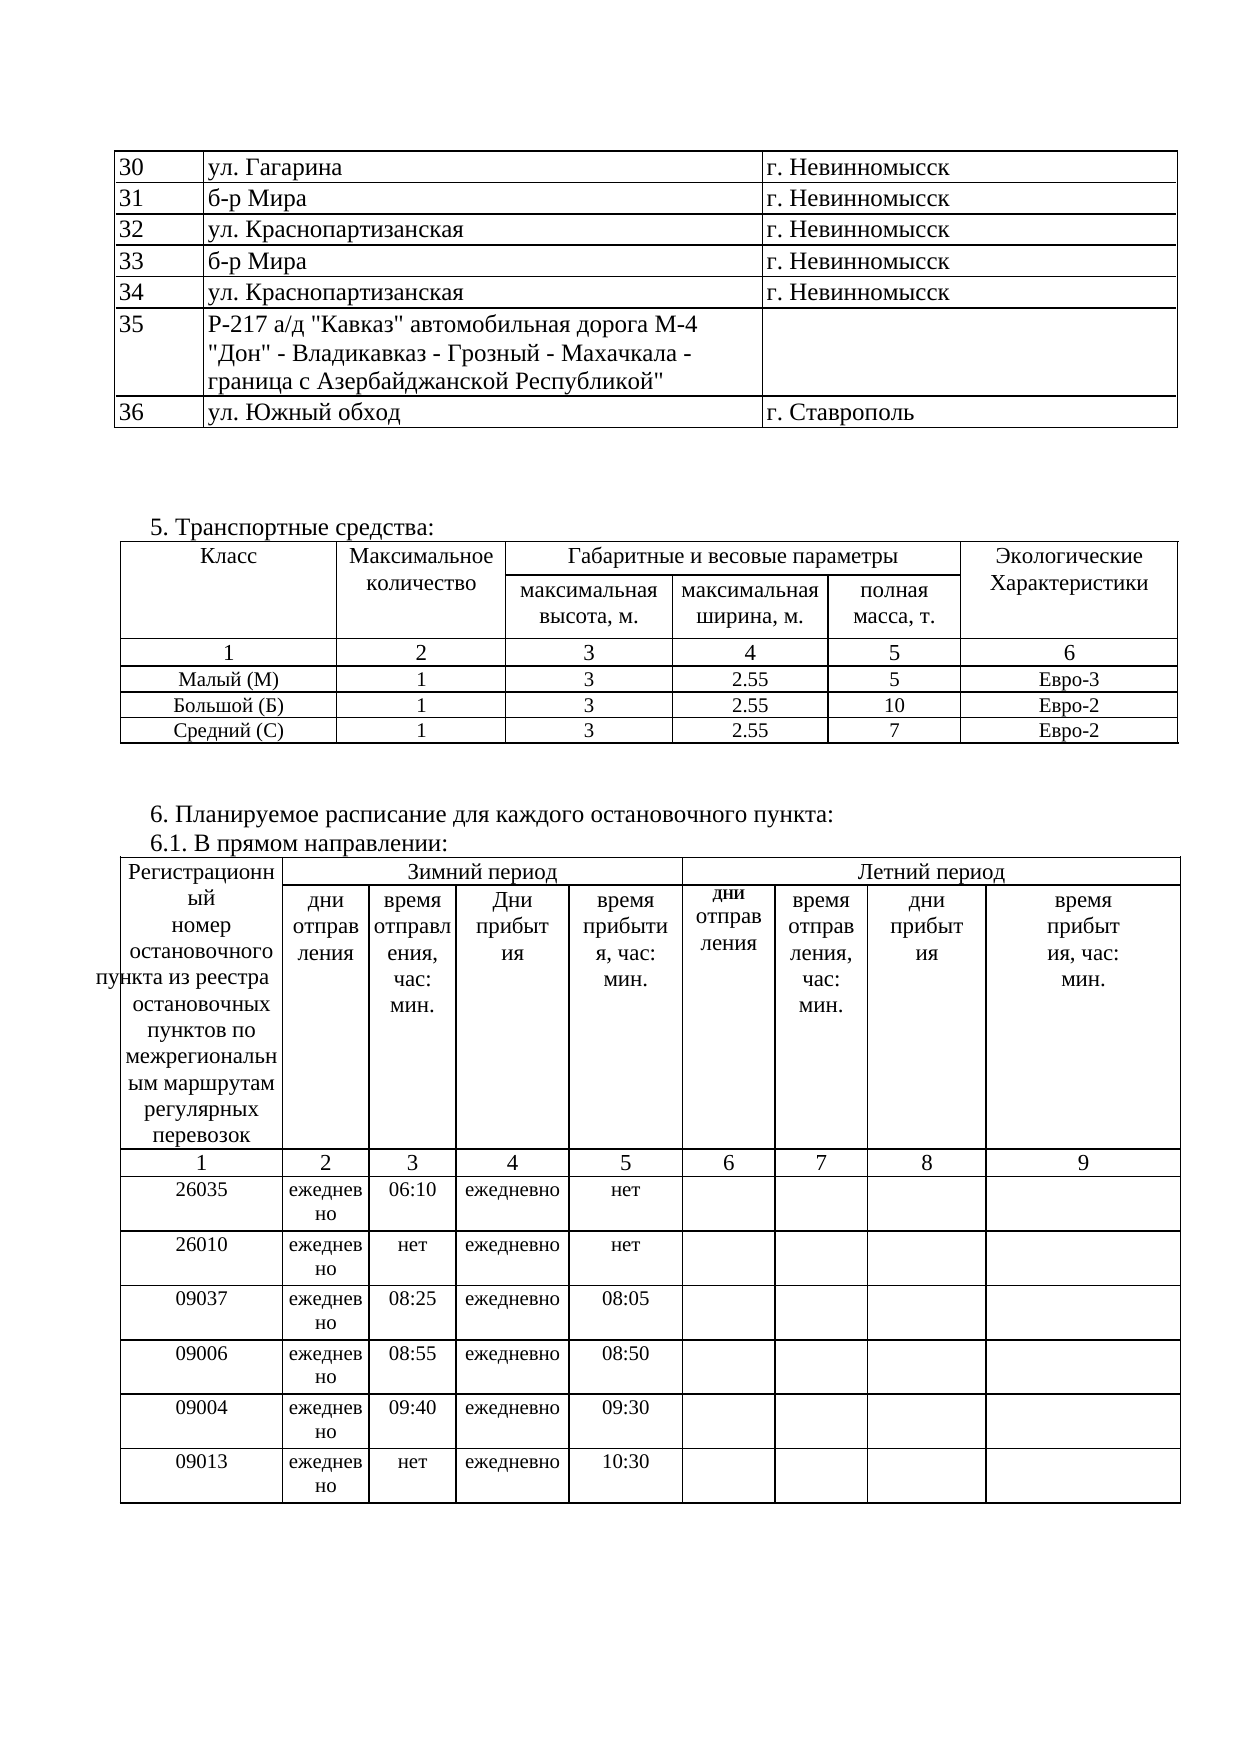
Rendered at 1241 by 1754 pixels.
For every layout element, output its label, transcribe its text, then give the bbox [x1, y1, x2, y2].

table_cell 08:50 [570, 1341, 682, 1393]
table_cell нет [570, 1177, 682, 1230]
table_cell Евро-2 [961, 693, 1177, 717]
table_cell г. Невинномысск [763, 152, 1177, 181]
table_cell [868, 1341, 985, 1393]
table_cell г. Невинномысск [763, 244, 1177, 276]
text 6.1. В прямом направлении: [150, 828, 1090, 856]
table_cell [683, 1449, 774, 1502]
table_cell ежедневно [457, 1177, 568, 1230]
table_cell 4 [457, 1150, 568, 1176]
table_header Летний период [683, 858, 1180, 884]
table_cell ул. Южный обход [204, 397, 762, 427]
table_cell г. Невинномысск [763, 181, 1177, 213]
table_cell 10:30 [570, 1449, 682, 1502]
table_cell максимальная ширина, м. [673, 576, 827, 637]
table_cell 26035 [121, 1177, 282, 1230]
table_cell 26010 [121, 1232, 282, 1284]
table_cell [776, 1395, 867, 1448]
table_cell ежедневно [283, 1177, 368, 1230]
table_cell ежедневно [457, 1395, 568, 1448]
table_cell [776, 1449, 867, 1502]
table_header Зимний период [283, 858, 682, 884]
table_header Габаритные и весовые параметры [506, 542, 960, 574]
table_cell 1 [337, 693, 505, 717]
table_cell время прибыт ия, час: мин. [987, 886, 1180, 1148]
table_cell 3 [506, 639, 672, 665]
table_cell [868, 1449, 985, 1502]
table_cell 09037 [121, 1286, 282, 1339]
table_cell ежедневно [457, 1341, 568, 1393]
table_cell нет [570, 1232, 682, 1284]
table_cell время прибыти я, час: мин. [570, 886, 682, 1148]
table_cell 3 [506, 667, 672, 691]
table_cell [776, 1232, 867, 1284]
table_cell [987, 1286, 1180, 1339]
table_cell 3 [506, 718, 672, 742]
table_cell ежедневно [283, 1395, 368, 1448]
table_cell [987, 1177, 1180, 1230]
table_cell г. Невинномысск [763, 276, 1177, 307]
table_cell [987, 1232, 1180, 1284]
table_cell 7 [829, 718, 960, 742]
table_cell 06:10 [370, 1177, 455, 1230]
text 5. Транспортные средства: [150, 512, 1090, 541]
table_cell 4 [673, 639, 827, 665]
table_cell 2 [337, 639, 505, 665]
table_cell ежедневно [283, 1286, 368, 1339]
table_cell 33 [115, 245, 203, 276]
table_header Максимальное количество [337, 542, 505, 637]
table_cell 09013 [121, 1449, 282, 1502]
table_cell б-р Мира [204, 183, 762, 213]
text 6. Планируемое расписание для каждого остановочного пункта: [150, 799, 1090, 828]
table_cell 8 [868, 1150, 985, 1176]
table_cell 9 [987, 1150, 1180, 1176]
table_cell 09:30 [570, 1395, 682, 1448]
table_cell [763, 307, 1177, 395]
table_cell 08:25 [370, 1286, 455, 1339]
table_cell [683, 1177, 774, 1230]
table_cell [683, 1286, 774, 1339]
table_header Регистрационный номер остановочного пункта из реестра остановочных пунктов по межрегиональным маршрутам регулярных перевозок [121, 858, 282, 1148]
table_cell [776, 1286, 867, 1339]
table_cell нет [370, 1449, 455, 1502]
table_cell 34 [115, 277, 203, 307]
table_cell 6 [961, 639, 1177, 665]
table_cell Малый (М) [121, 667, 336, 691]
table_cell 36 [115, 396, 203, 427]
table_cell дни отправ ления [283, 886, 368, 1148]
table_cell ул. Краснопартизанская [204, 277, 762, 307]
table_cell [683, 1341, 774, 1393]
table_cell [776, 1177, 867, 1230]
table_cell максимальная высота, м. [506, 576, 672, 637]
table_cell 1 [121, 1150, 282, 1176]
table_cell г. Невинномысск [763, 213, 1177, 244]
table_cell 2.55 [673, 693, 827, 717]
table_cell 2.55 [673, 718, 827, 742]
table_cell 1 [337, 718, 505, 742]
table_cell дни прибыт ия [868, 886, 985, 1148]
table_cell ежедневно [457, 1449, 568, 1502]
table_cell 32 [115, 214, 203, 244]
table_cell 09004 [121, 1395, 282, 1448]
table_cell 2.55 [673, 667, 827, 691]
table_cell полная масса, т. [829, 576, 960, 637]
table_cell 5 [829, 639, 960, 665]
table_cell 31 [115, 183, 203, 213]
table_cell 2 [283, 1150, 368, 1176]
table_cell ул. Гагарина [204, 152, 762, 181]
table_cell г. Ставрополь [763, 395, 1177, 427]
table_cell 08:05 [570, 1286, 682, 1339]
table_cell Евро-3 [961, 667, 1177, 691]
table_cell [987, 1449, 1180, 1502]
table_cell 3 [506, 693, 672, 717]
table_cell 1 [337, 667, 505, 691]
table_cell нет [370, 1232, 455, 1284]
table_cell ул. Краснопартизанская [204, 215, 762, 244]
table_cell Большой (Б) [121, 693, 336, 717]
table_cell Р-217 а/д "Кавказ" автомобильная дорога М-4 "Дон" - Владикавказ - Грозный - Махачкала - граница с Азербайджанской Республикой" [204, 309, 762, 395]
table_cell время отправл ения, час: мин. [370, 886, 455, 1148]
table_cell [683, 1232, 774, 1284]
table_cell ДНИ отправ ления [683, 886, 774, 1148]
table_cell ежедневно [283, 1449, 368, 1502]
table_cell 30 [115, 152, 203, 181]
table_cell Евро-2 [961, 718, 1177, 742]
table_cell ежедневно [283, 1341, 368, 1393]
table_cell [776, 1341, 867, 1393]
table_cell [868, 1232, 985, 1284]
table_header Экологические Характеристики [961, 542, 1177, 637]
table_cell Дни прибыт ия [457, 886, 568, 1148]
table_cell 6 [683, 1150, 774, 1176]
table_cell ежедневно [283, 1232, 368, 1284]
table_cell 09:40 [370, 1395, 455, 1448]
table_cell [987, 1395, 1180, 1448]
table_cell [868, 1395, 985, 1448]
table_cell 1 [121, 639, 336, 665]
table_cell ежедневно [457, 1286, 568, 1339]
table_cell 7 [776, 1150, 867, 1176]
table_cell б-р Мира [204, 246, 762, 276]
table_cell [868, 1177, 985, 1230]
table_cell 10 [829, 693, 960, 717]
table_cell 5 [570, 1150, 682, 1176]
table_cell ежедневно [457, 1232, 568, 1284]
table_cell 5 [829, 667, 960, 691]
table_cell 3 [370, 1150, 455, 1176]
table_cell 09006 [121, 1341, 282, 1393]
table_cell время отправ ления, час: мин. [776, 886, 867, 1148]
table_cell [868, 1286, 985, 1339]
table_cell 35 [115, 308, 203, 395]
table_cell 08:55 [370, 1341, 455, 1393]
table_cell [683, 1395, 774, 1448]
table_cell Средний (С) [121, 718, 336, 742]
table_header Класс [121, 542, 336, 637]
table_cell [987, 1341, 1180, 1393]
